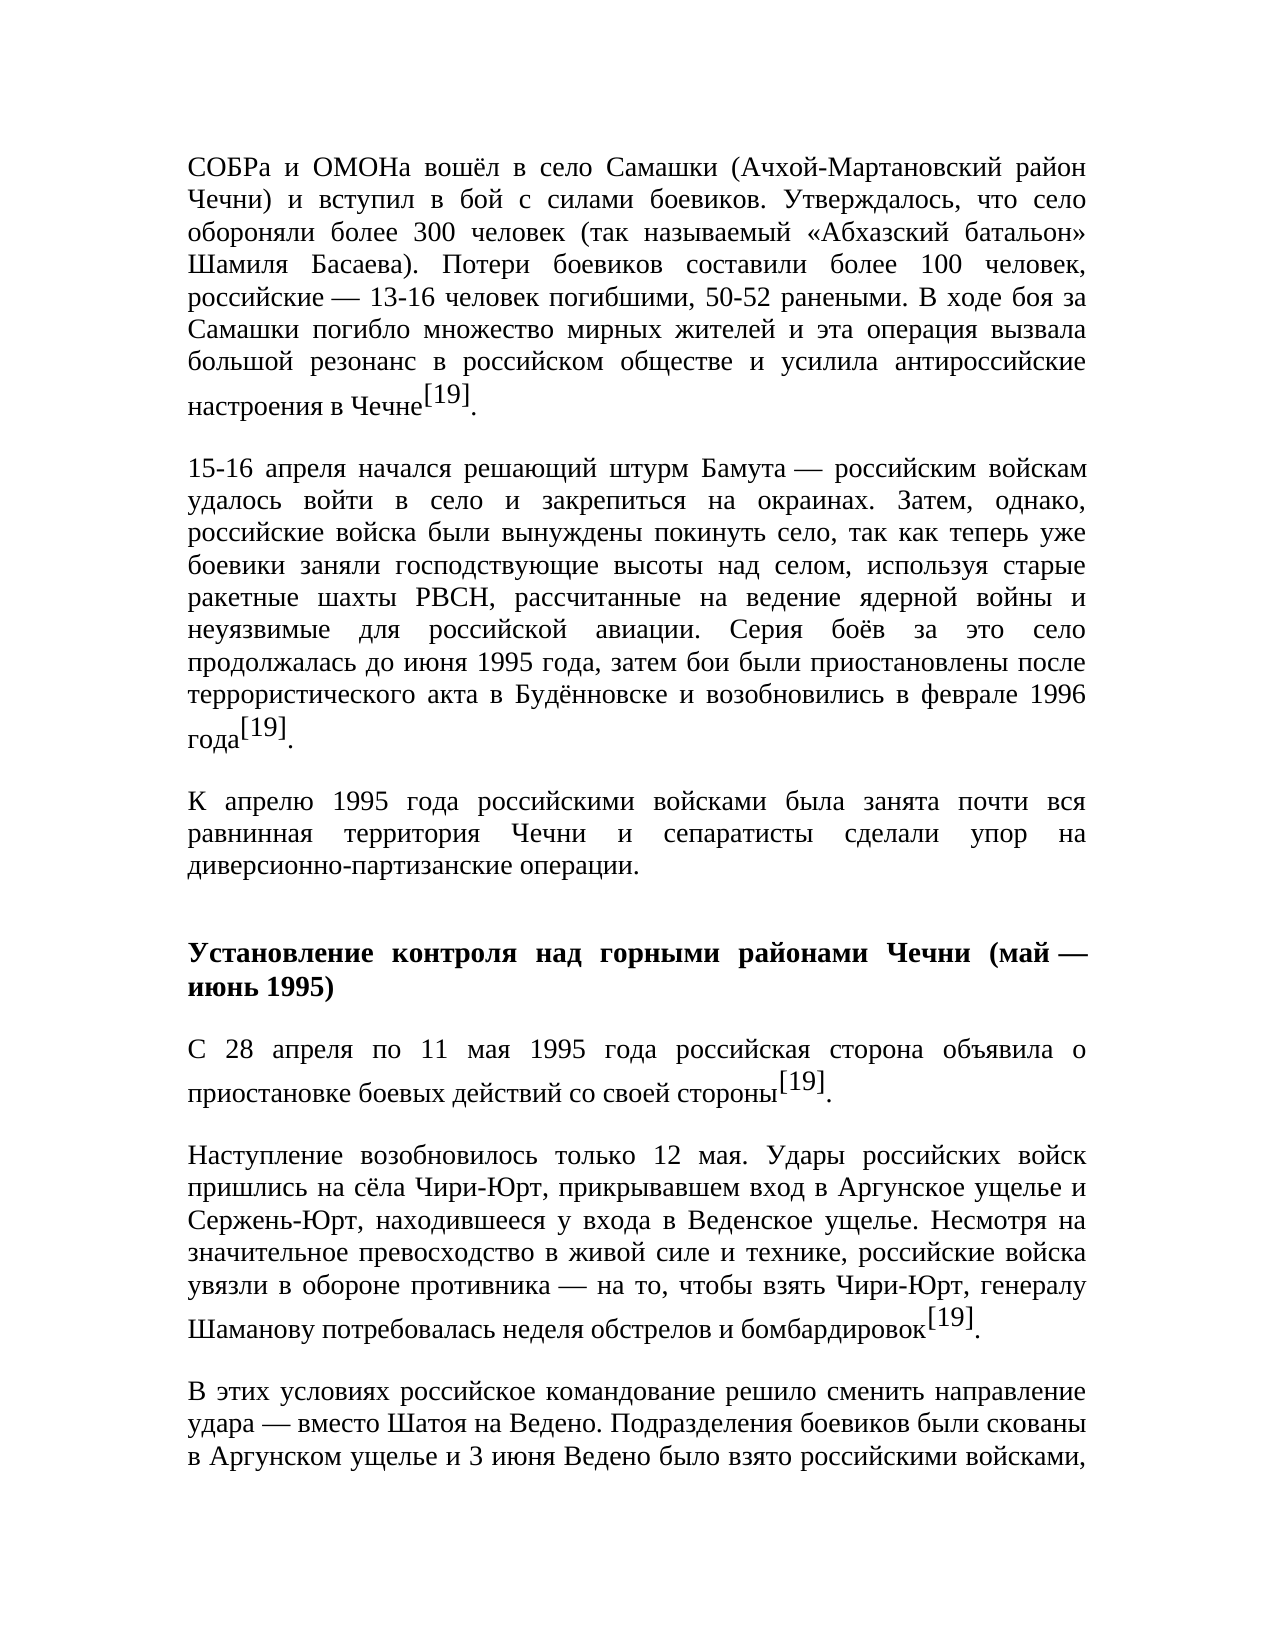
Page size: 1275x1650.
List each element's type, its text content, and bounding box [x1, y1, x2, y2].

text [187, 150, 1087, 421]
text К апрелю 1995 года российскими войсками была занята почти вся равнинная территория Чечни и сепаратисты сделали упор на диверсионно-партизанские операции. [187, 784, 1087, 881]
list Установление контроля над горными районами Чечни (май — июнь 1995) [187, 935, 1087, 1002]
text 15-16 апреля начался решающий штурм Бамута — российским войскам удалось войти в село и закрепиться на окраинах. Затем, однако, российские войска были вынуждены покинуть село, так как теперь уже боевики заняли господствующие высоты над селом, используя старые ракетные шахты РВСН, рассчитанные на ведение ядерной войны и неуязвимые для российской авиации. Серия боёв за это село продолжалась до июня 1995 года, затем бои были приостановлены после террористического акта в Будённовске и возобновились в феврале 1996 года[19]. [187, 451, 1087, 754]
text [187, 1374, 1087, 1471]
text Наступление возобновилось только 12 мая. Удары российских войск пришлись на сёла Чири-Юрт, прикрывавшем вход в Аргунское ущелье и Сержень-Юрт, находившееся у входа в Веденское ущелье. Несмотря на значительное превосходство в живой силе и технике, российские войска увязли в обороне противника — на то, чтобы взять Чири-Юрт, генералу Шаманову потребовалась неделя обстрелов и бомбардировок[19]. [187, 1138, 1087, 1344]
text С 28 апреля по 11 мая 1995 года российская сторона объявила о приостановке боевых действий со своей стороны[19]. [187, 1032, 1087, 1109]
